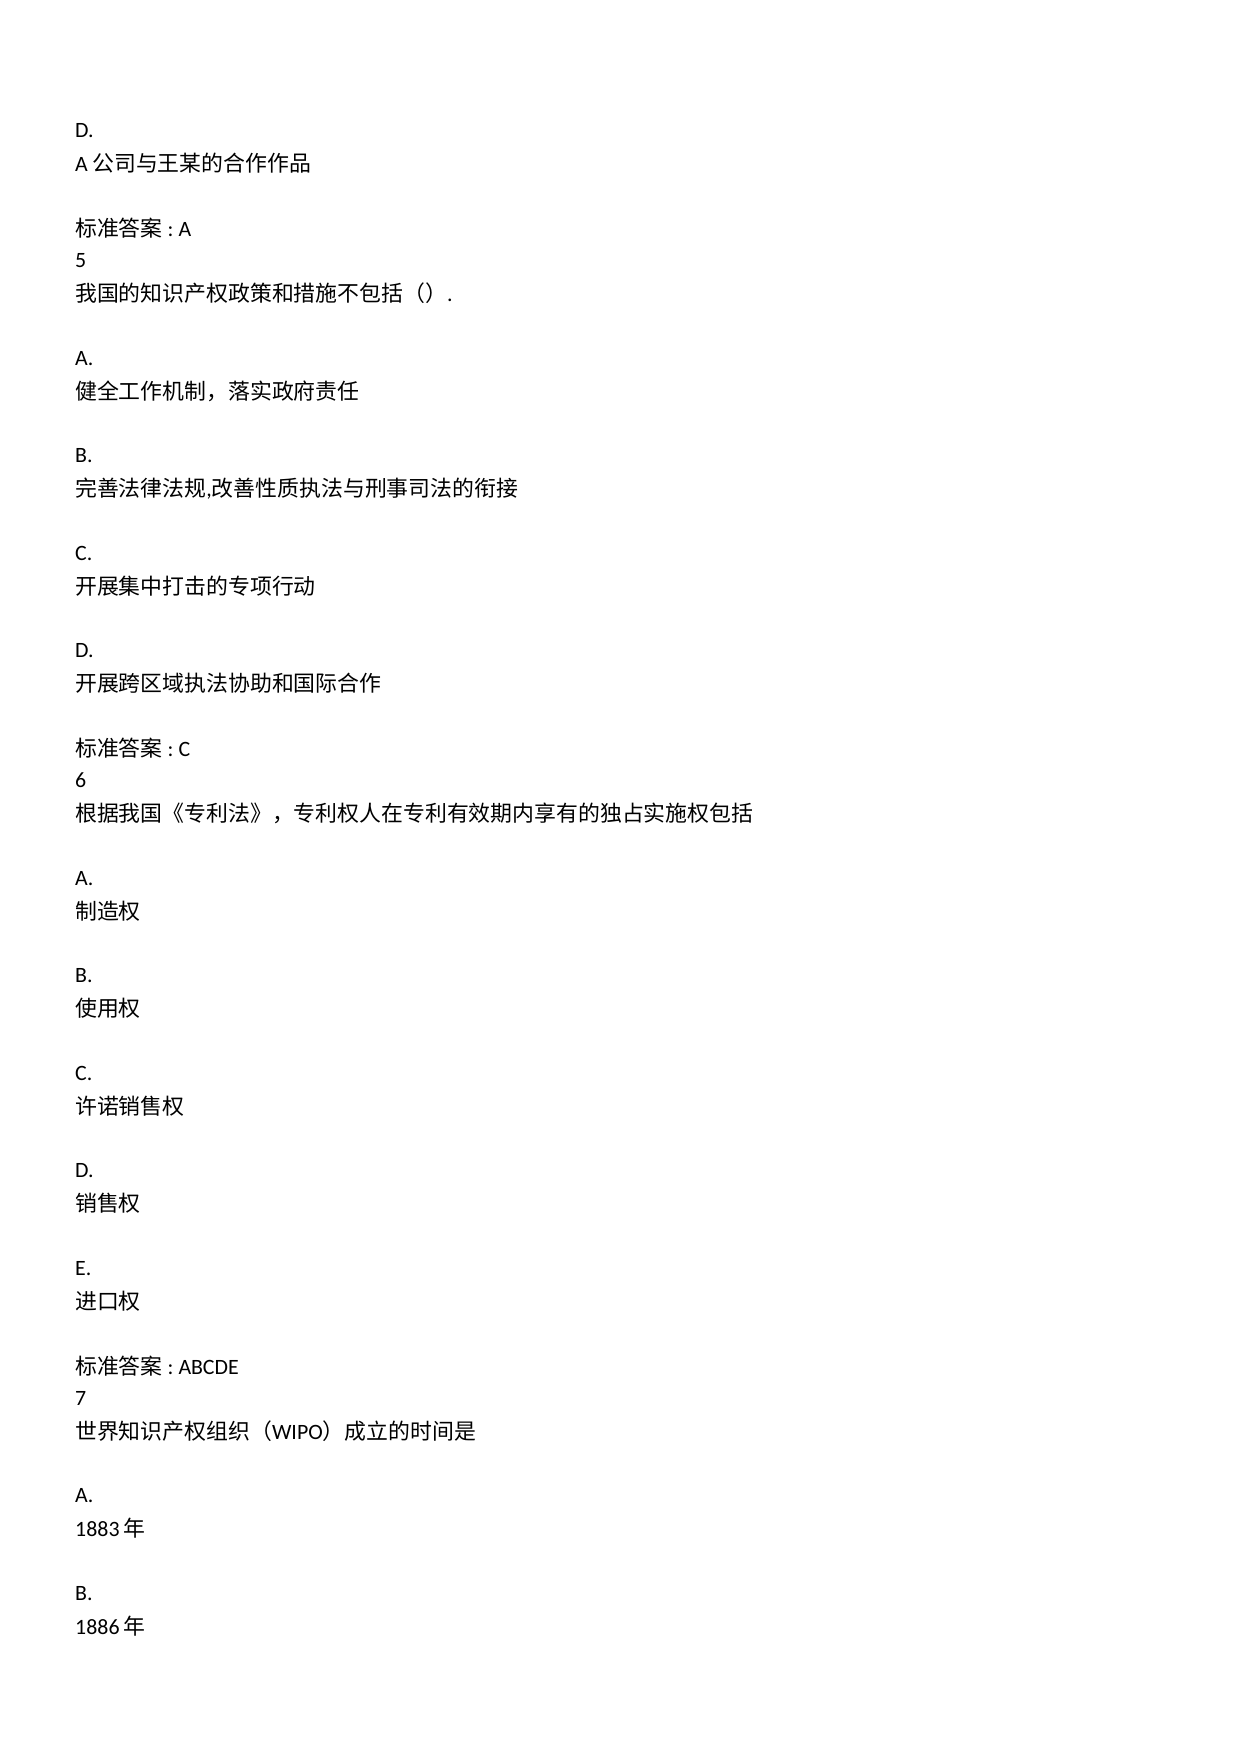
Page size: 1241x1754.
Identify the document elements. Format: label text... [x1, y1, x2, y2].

text 1886年 [75, 1608, 1165, 1641]
text A. [75, 861, 1165, 893]
text B. [75, 1576, 1165, 1608]
text B. [75, 438, 1165, 471]
text B. [75, 958, 1165, 991]
text 1883年 [75, 1511, 1165, 1543]
text 7 [75, 1381, 1165, 1413]
text 健全工作机制，落实政府责任 [75, 373, 1165, 406]
text 标准答案 : A [75, 211, 1165, 243]
text 根据我国《专利法》，专利权人在专利有效期内享有的独占实施权包括 [75, 796, 1165, 828]
text 标准答案 : C [75, 731, 1165, 763]
text 完善法律法规,改善性质执法与刑事司法的衔接 [75, 471, 1165, 503]
text 6 [75, 763, 1165, 796]
text 制造权 [75, 893, 1165, 926]
text 许诺销售权 [75, 1088, 1165, 1121]
text 世界知识产权组织（WIPO）成立的时间是 [75, 1413, 1165, 1446]
text D. [75, 633, 1165, 666]
text 5 [75, 243, 1165, 276]
text 销售权 [75, 1186, 1165, 1218]
text 进口权 [75, 1283, 1165, 1316]
text C. [75, 536, 1165, 568]
text 我国的知识产权政策和措施不包括（）. [75, 276, 1165, 308]
text A. [75, 1478, 1165, 1511]
text D. [75, 113, 1165, 146]
text C. [75, 1056, 1165, 1088]
text 开展集中打击的专项行动 [75, 568, 1165, 601]
text A. [75, 341, 1165, 373]
text A公司与王某的合作作品 [75, 146, 1165, 178]
text D. [75, 1153, 1165, 1186]
text 使用权 [75, 991, 1165, 1023]
text E. [75, 1251, 1165, 1283]
text 开展跨区域执法协助和国际合作 [75, 666, 1165, 698]
text 标准答案 : ABCDE [75, 1348, 1165, 1381]
